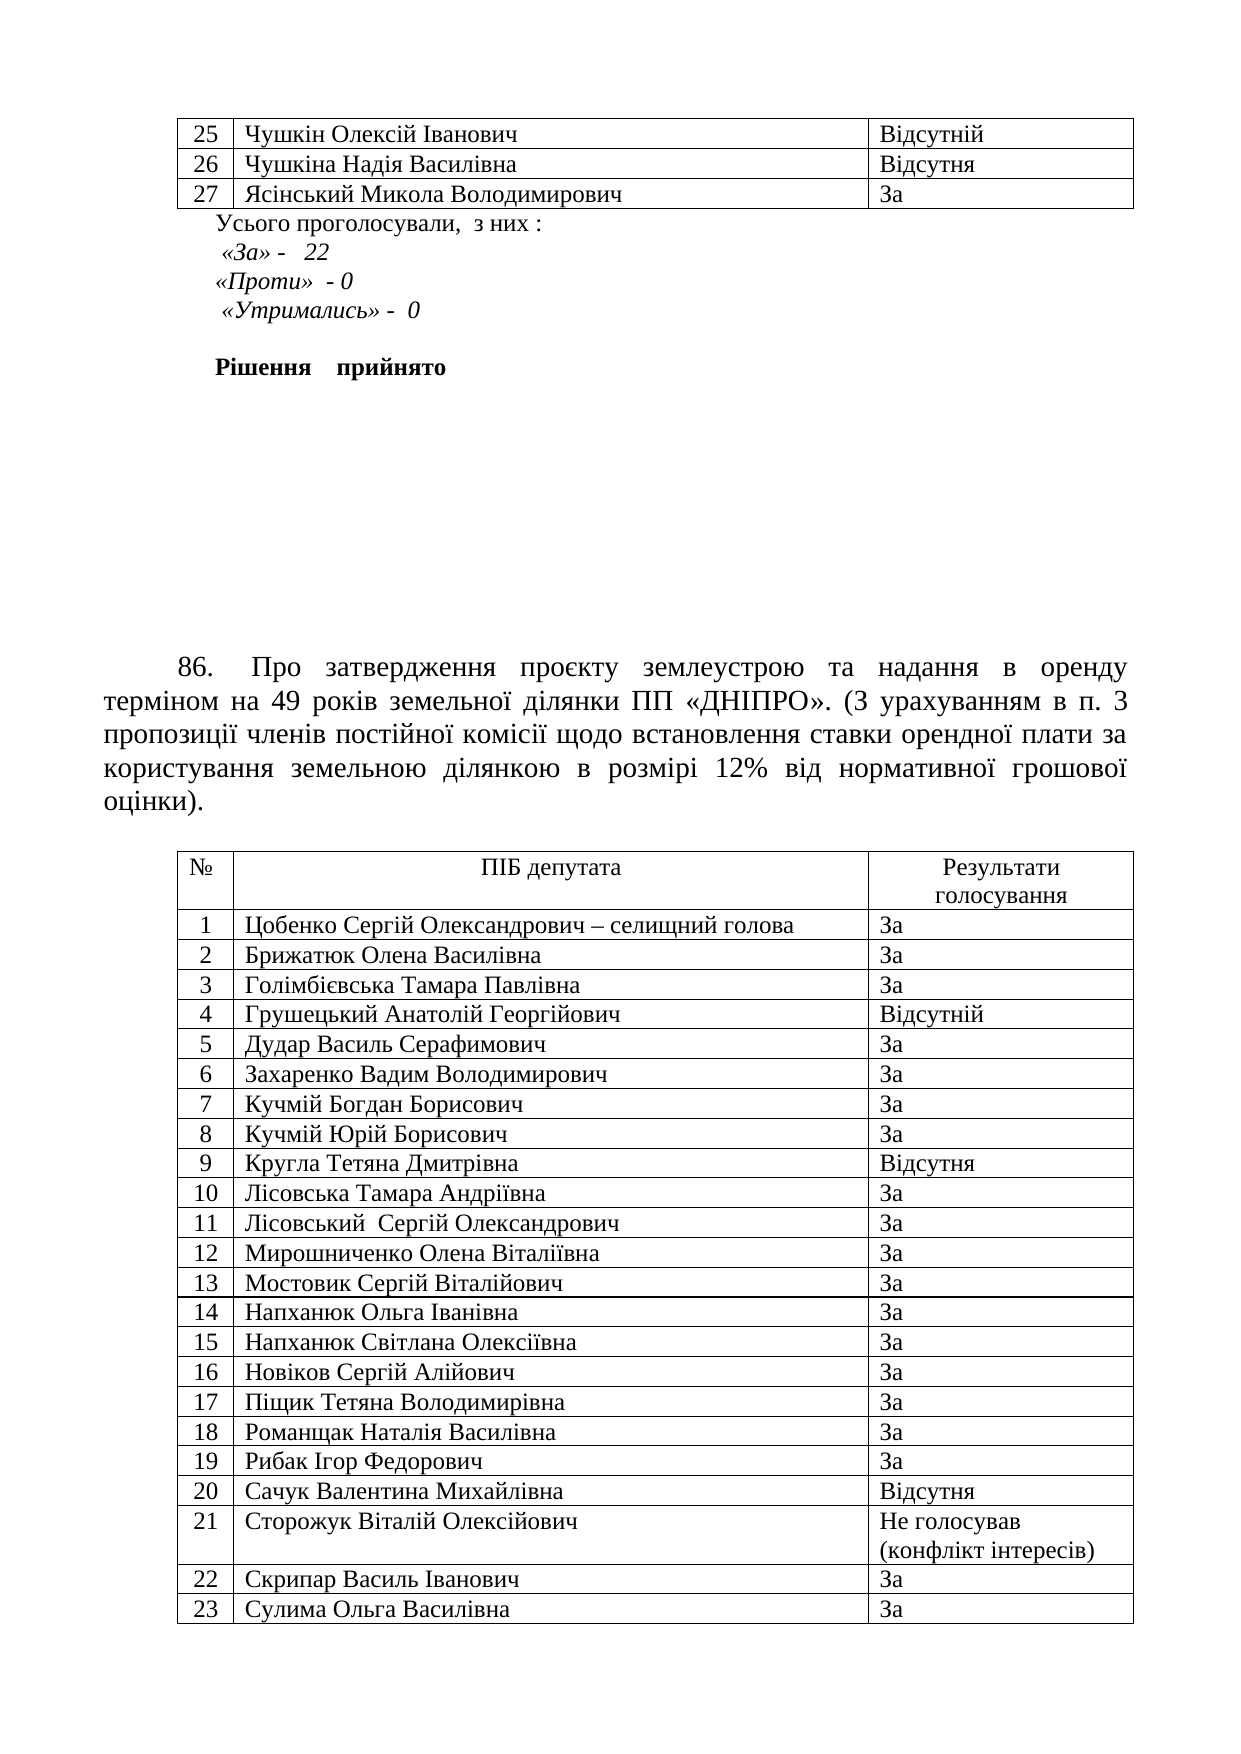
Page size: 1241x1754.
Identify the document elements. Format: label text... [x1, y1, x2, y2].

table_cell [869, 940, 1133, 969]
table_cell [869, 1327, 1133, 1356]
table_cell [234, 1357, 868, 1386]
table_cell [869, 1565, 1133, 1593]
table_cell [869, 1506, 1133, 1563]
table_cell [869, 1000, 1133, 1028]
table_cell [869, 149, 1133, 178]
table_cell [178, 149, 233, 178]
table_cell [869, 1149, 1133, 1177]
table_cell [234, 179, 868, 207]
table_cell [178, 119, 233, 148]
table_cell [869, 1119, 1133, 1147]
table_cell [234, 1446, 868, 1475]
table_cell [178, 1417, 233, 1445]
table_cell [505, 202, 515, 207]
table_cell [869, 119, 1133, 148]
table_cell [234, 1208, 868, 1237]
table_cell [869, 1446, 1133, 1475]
list Рішення прийнято [215, 352, 1152, 381]
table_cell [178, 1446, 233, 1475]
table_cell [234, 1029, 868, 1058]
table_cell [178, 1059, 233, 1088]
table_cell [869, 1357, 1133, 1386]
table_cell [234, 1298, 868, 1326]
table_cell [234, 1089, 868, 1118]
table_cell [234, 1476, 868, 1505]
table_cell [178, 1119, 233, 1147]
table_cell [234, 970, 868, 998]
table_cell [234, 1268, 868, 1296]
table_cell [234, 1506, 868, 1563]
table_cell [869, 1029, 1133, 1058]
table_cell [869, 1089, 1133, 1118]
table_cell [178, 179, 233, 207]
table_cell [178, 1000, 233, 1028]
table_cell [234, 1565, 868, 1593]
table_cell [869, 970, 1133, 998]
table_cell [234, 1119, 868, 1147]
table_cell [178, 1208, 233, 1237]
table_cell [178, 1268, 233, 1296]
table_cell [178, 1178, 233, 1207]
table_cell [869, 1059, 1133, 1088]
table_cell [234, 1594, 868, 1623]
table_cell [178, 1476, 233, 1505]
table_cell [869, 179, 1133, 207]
list Усього проголосували, з них : [215, 208, 1152, 237]
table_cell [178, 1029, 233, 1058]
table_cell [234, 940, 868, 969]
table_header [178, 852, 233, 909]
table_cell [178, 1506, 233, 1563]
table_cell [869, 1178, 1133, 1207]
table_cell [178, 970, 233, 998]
list «Утримались» - 0 [215, 295, 1152, 323]
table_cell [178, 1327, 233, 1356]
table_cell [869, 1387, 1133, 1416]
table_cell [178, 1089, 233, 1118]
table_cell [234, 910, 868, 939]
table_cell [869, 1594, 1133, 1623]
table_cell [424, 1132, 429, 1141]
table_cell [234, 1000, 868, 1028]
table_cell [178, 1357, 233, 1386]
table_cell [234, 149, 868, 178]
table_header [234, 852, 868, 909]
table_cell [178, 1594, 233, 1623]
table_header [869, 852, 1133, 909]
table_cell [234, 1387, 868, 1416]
list Про затвердження проєкту землеустрою та надання в оренду терміном на 49 років земельної ділянки ПП «ДНІПРО». (З урахуванням в п. 3 пропозиції членів постійної комісії щодо встановлення ставки орендної плати за користування земельною ділянкою в розмірі 12% від нормативної грошової оцінки). [103, 649, 1128, 817]
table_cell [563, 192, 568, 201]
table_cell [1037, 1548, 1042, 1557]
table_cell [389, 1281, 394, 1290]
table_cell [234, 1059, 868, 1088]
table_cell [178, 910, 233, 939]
list «За» - 22 [215, 237, 1152, 266]
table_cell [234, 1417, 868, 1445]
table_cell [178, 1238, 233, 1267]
list «Проти» - 0 [215, 266, 1152, 295]
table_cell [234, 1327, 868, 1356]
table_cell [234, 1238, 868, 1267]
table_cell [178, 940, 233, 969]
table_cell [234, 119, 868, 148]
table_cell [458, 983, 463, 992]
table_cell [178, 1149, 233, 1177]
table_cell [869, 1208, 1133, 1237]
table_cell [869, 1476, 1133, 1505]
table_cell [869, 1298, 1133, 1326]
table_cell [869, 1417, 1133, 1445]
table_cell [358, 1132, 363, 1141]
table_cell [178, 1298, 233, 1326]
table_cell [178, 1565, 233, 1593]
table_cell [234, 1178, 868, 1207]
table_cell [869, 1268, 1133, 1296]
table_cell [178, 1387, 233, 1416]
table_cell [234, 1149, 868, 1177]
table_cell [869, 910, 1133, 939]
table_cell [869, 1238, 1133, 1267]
